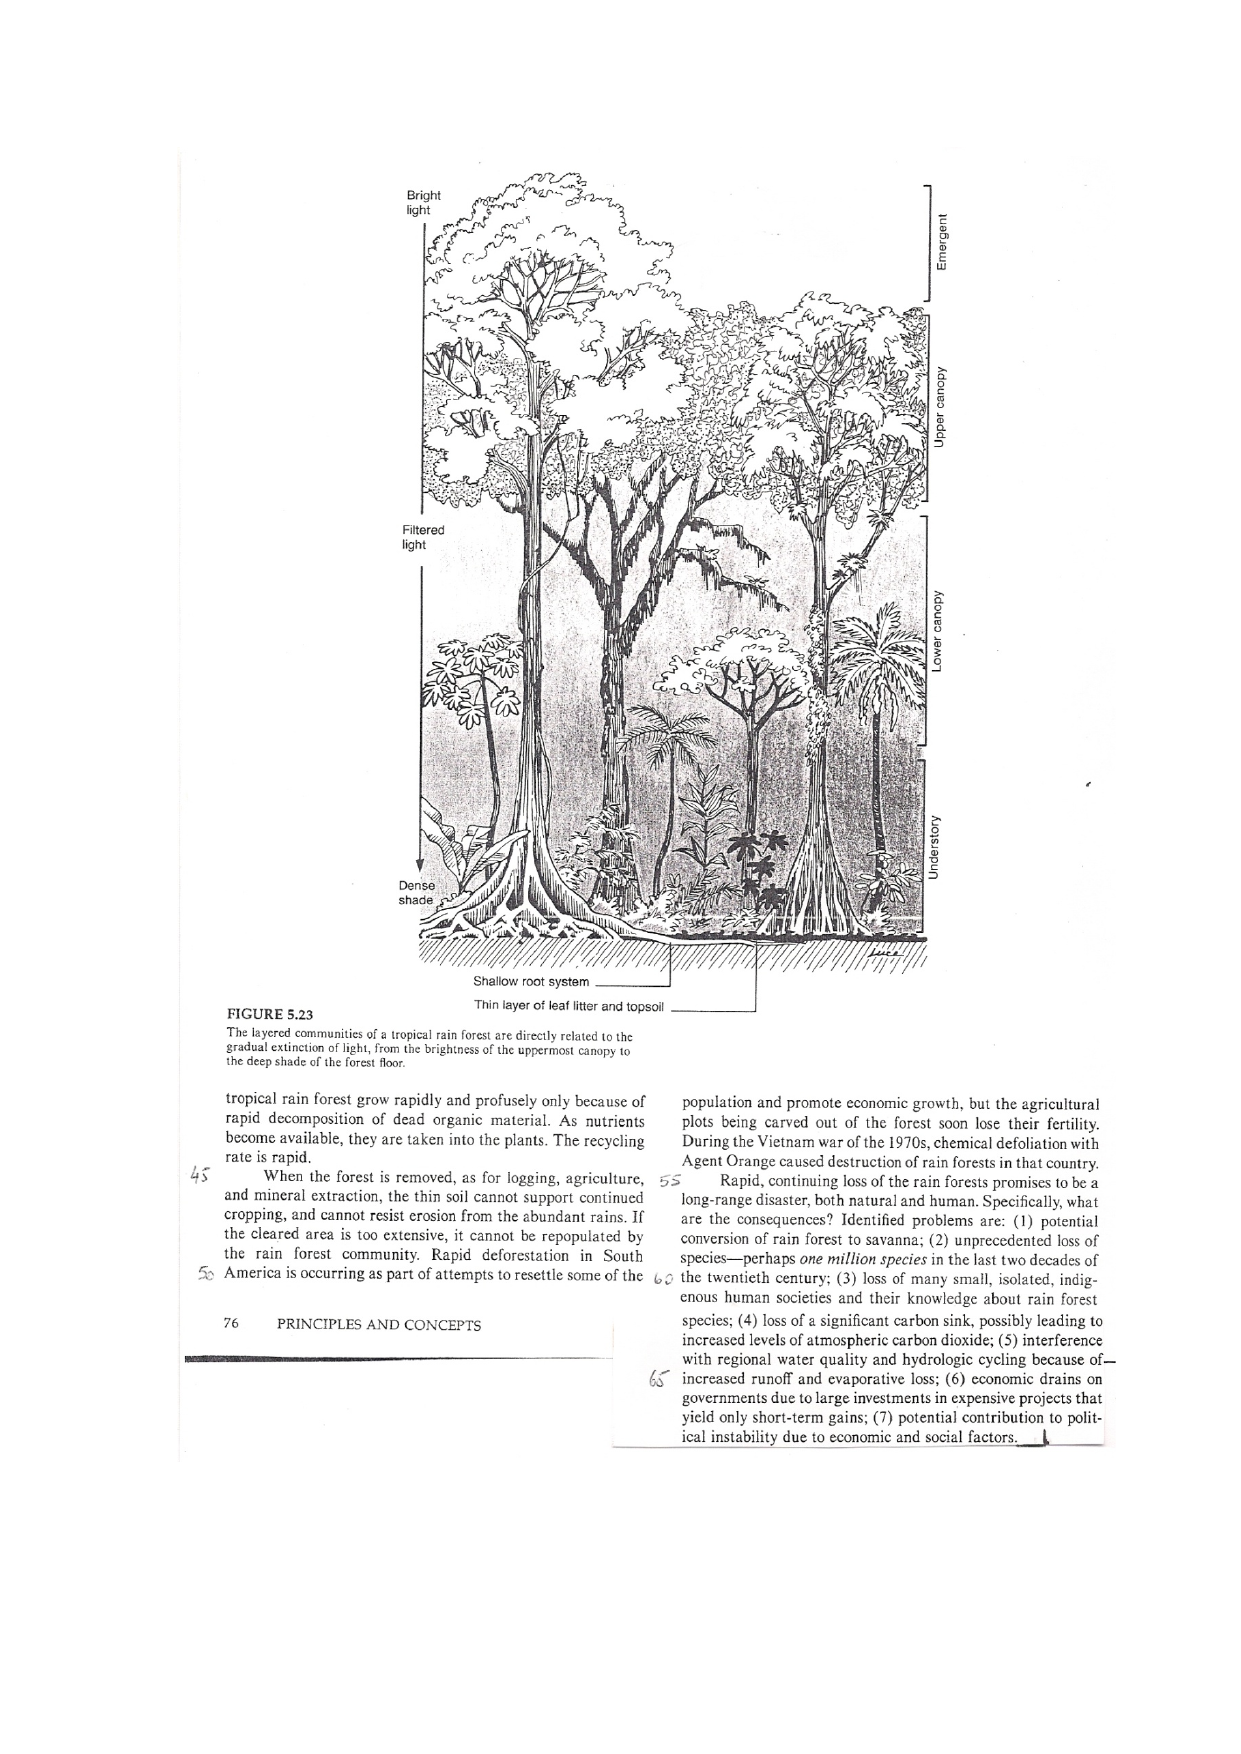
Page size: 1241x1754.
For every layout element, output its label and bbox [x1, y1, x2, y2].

picture [177, 147, 1116, 1462]
